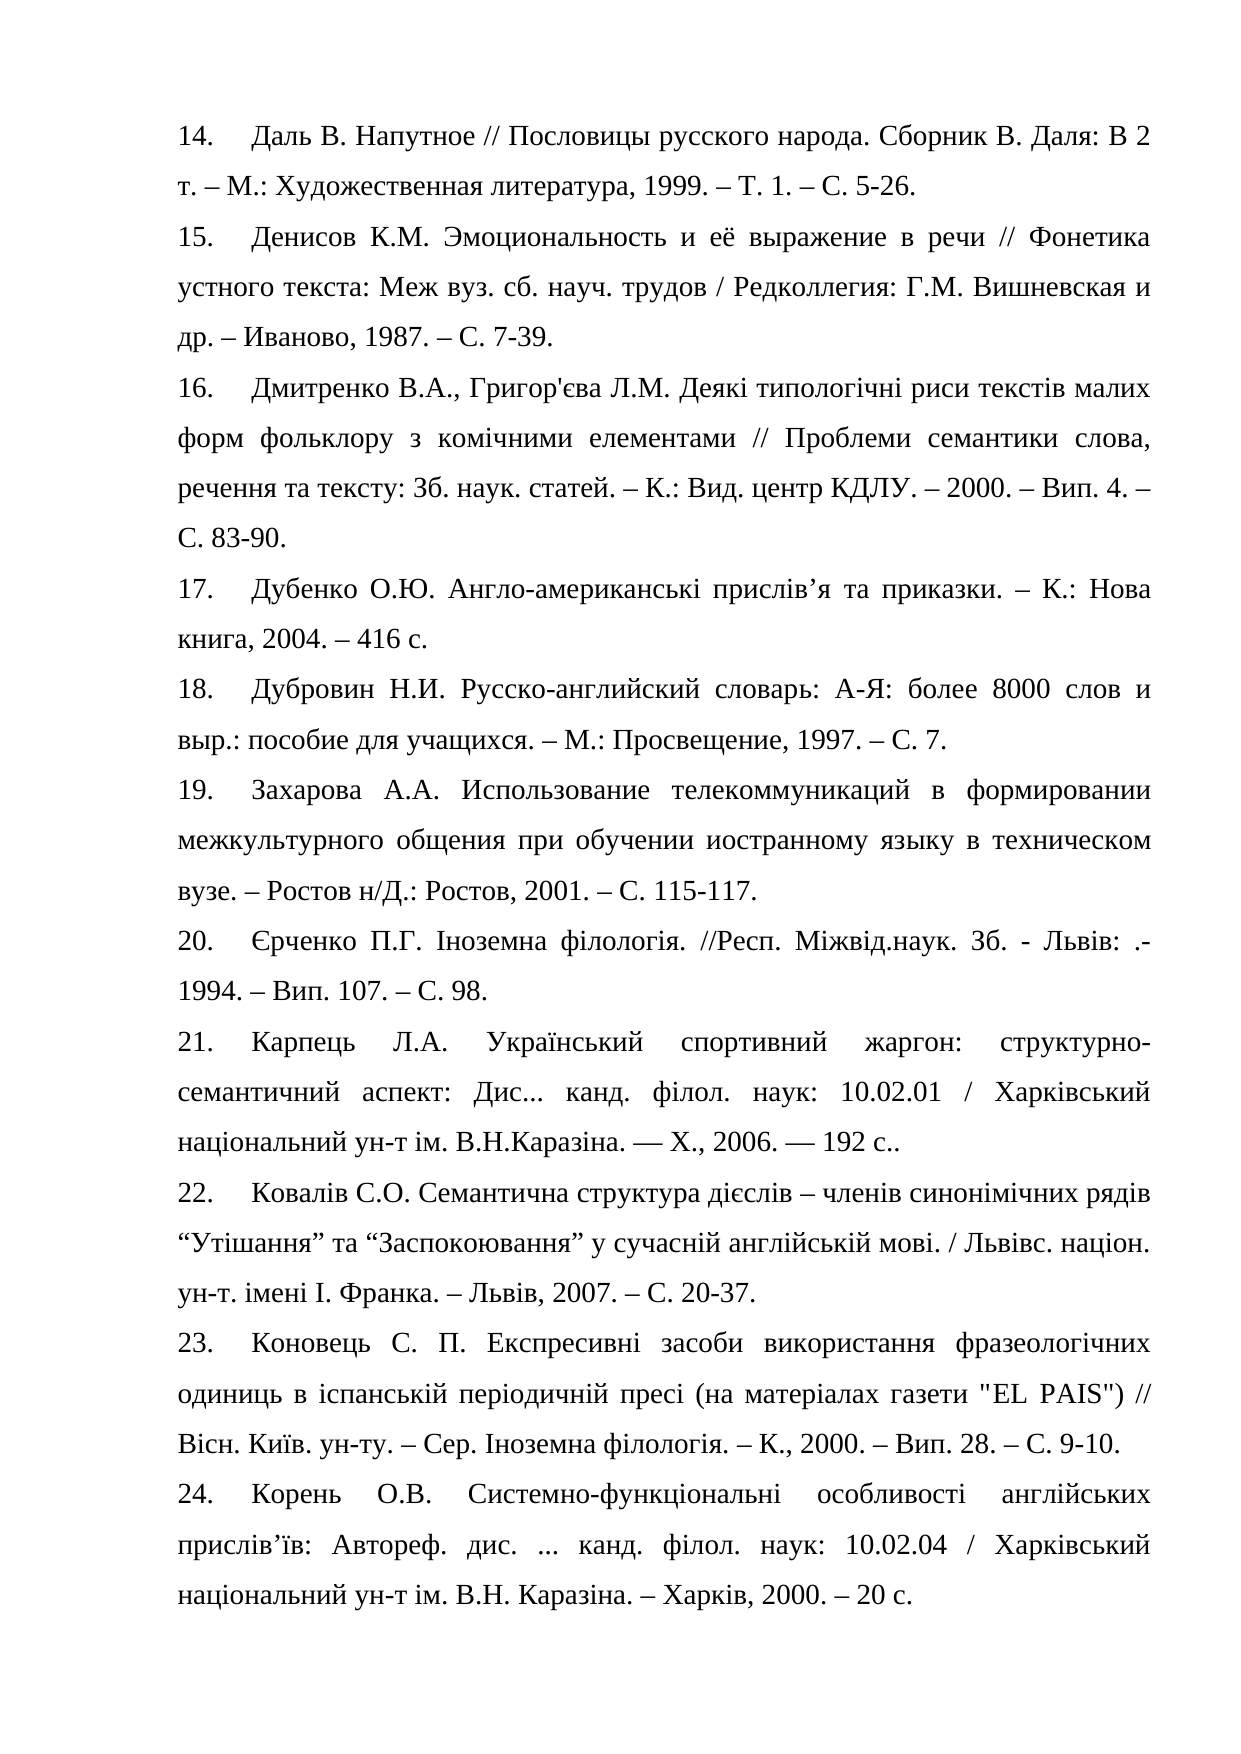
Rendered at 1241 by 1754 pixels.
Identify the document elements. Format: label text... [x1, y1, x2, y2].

list Ковалів С.О. Семантична структура дієслів – членів синонімічних рядів “Утішання” та “Заспокоювання” у сучасній англійській мові. / Львівс. націон. ун-т. імені І. Франка. – Львів, 2007. – С. 20-37. [177, 1175, 1152, 1309]
list Денисов К.М. Эмоциональность и её выражение в речи // Фонетика устного текста: Меж вуз. сб. науч. трудов / Редколлегия: Г.М. Вишневская и др. – Иваново, 1987. – С. 7-39. [177, 219, 1152, 353]
list Дубенко О.Ю. Англо-американські прислів’я та приказки. – К.: Нова книга, 2004. – 416 с. [177, 571, 1152, 655]
list Єрченко П.Г. Іноземна філологія. //Респ. Міжвід.наук. Зб. - Львів: .- 1994. – Вип. 107. – С. 98. [177, 923, 1152, 1007]
list Корень О.В. Системно-функціональні особливості англійських прислів’їв: Автореф. дис. ... канд. філол. наук: 10.02.04 / Харківський національний ун-т ім. В.Н. Каразіна. – Харків, 2000. – 20 с. [177, 1477, 1152, 1611]
list Коновець С. П. Експресивні засоби використання фразеологічних одиниць в іспанській періодичній пресі (на матеріалах газети "EL PAІS") // Вісн. Київ. ун-ту. – Сер. Іноземна філологія. – К., 2000. – Вип. 28. – С. 9-10. [177, 1326, 1152, 1460]
list Дмитренко В.А., Григор'єва Л.М. Деякі типологічні риси текстів малих форм фольклору з комічними елементами // Проблеми семантики слова, речення та тексту: Зб. наук. статей. – К.: Вид. центр КДЛУ. – 2000. – Вип. 4. – С. 83-90. [177, 370, 1152, 554]
list Карпець Л.А. Український спортивний жаргон: структурно-семантичний аспект: Дис... канд. філол. наук: 10.02.01 / Харківський національний ун-т ім. В.Н.Каразіна. — Х., 2006. — 192 с.. [177, 1024, 1152, 1158]
list Даль В. Напутное // Пословицы русского народа. Сборник В. Даля: В 2 т. – М.: Художественная литература, 1999. – Т. 1. – С. 5-26. [177, 118, 1152, 202]
list Дубровин Н.И. Русско-английский словарь: А-Я: более 8000 слов и выр.: пособие для учащихся. – М.: Просвещение, 1997. – С. 7. [177, 672, 1152, 755]
list Захарова А.А. Использование телекоммуникаций в формировании межкультурного общения при обучении иостранному языку в техническом вузе. – Ростов н/Д.: Ростов, 2001. – С. 115-117. [177, 772, 1152, 906]
